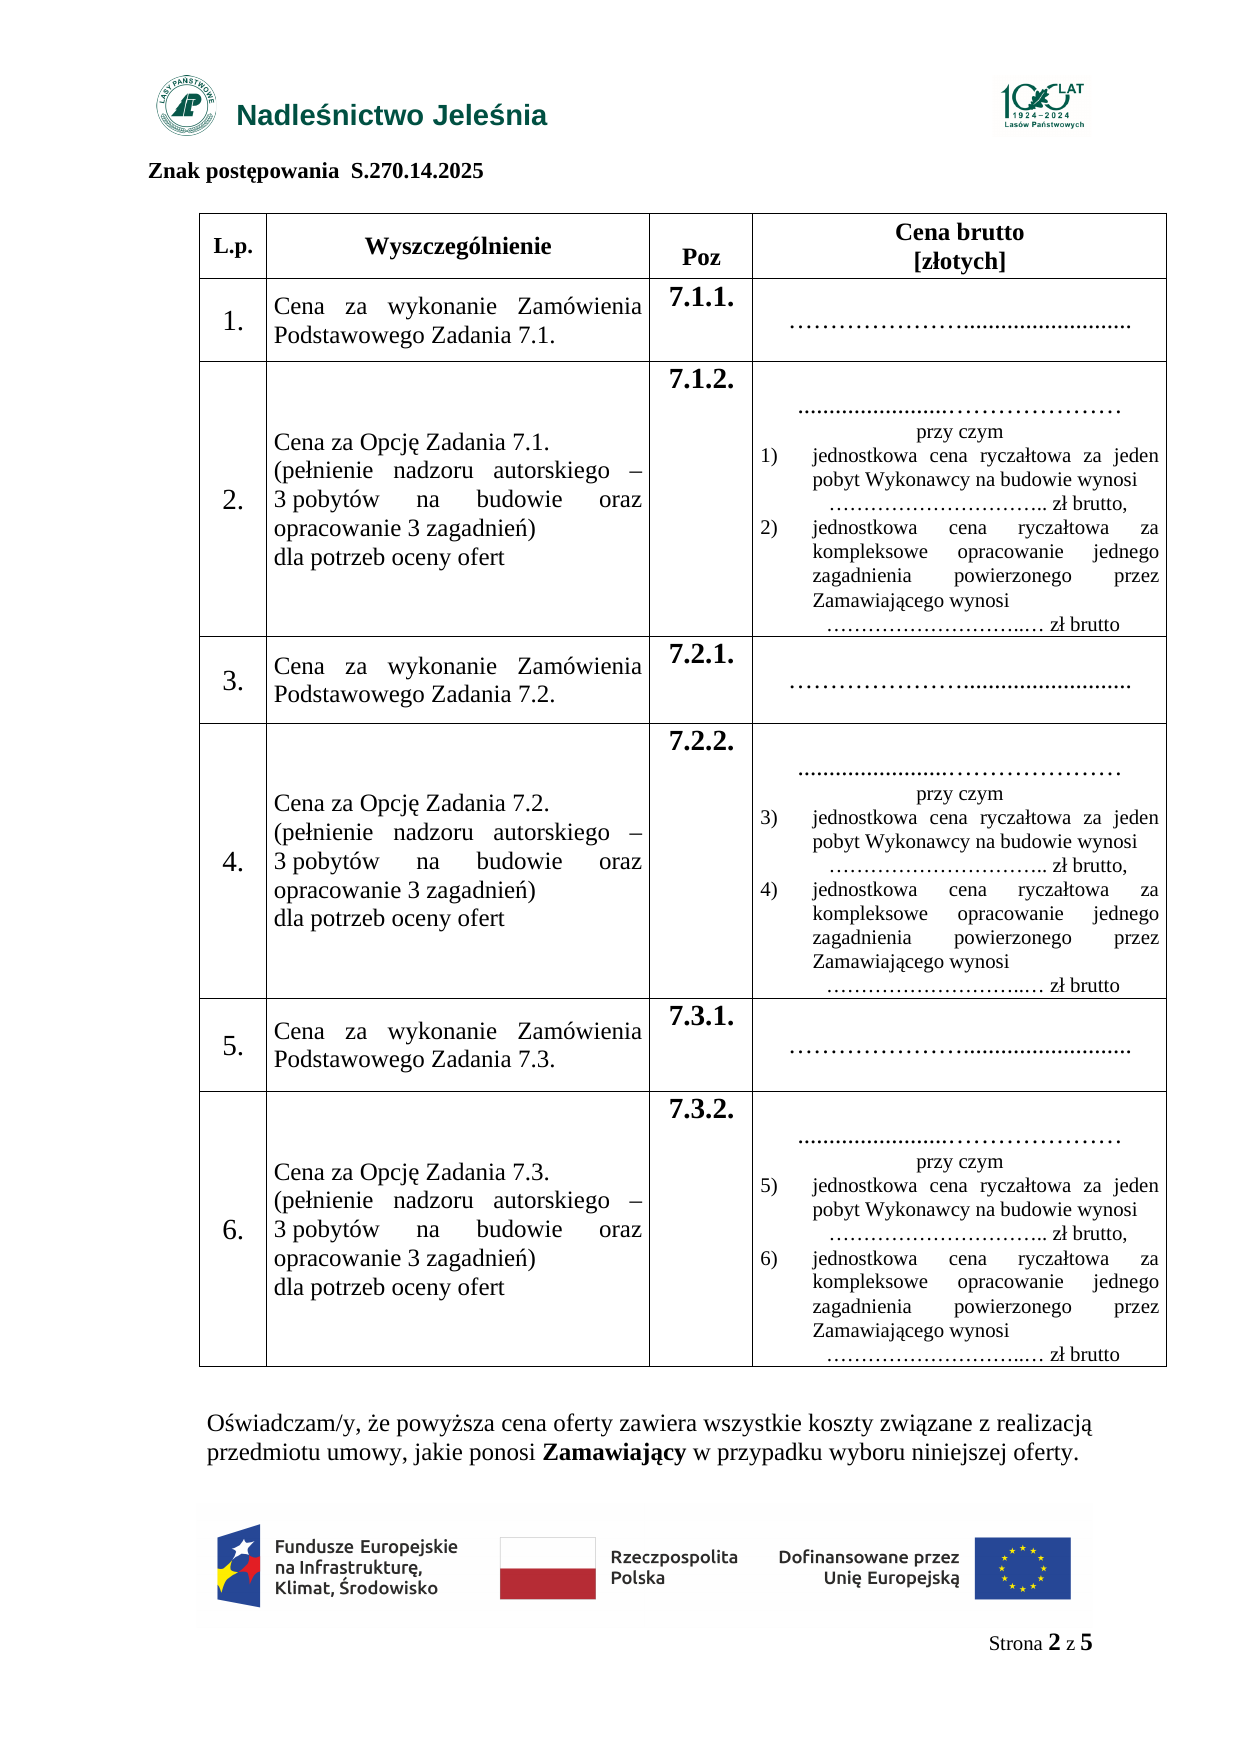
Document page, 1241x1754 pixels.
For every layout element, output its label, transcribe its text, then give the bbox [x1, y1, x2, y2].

table_cell 3. [200, 637, 266, 722]
table_cell 7.1.2. [650, 362, 752, 636]
table_cell 1. [200, 279, 266, 361]
table_header Poz [650, 214, 752, 278]
table_cell 6. [200, 1092, 266, 1366]
table_cell 7.1.1. [650, 279, 752, 361]
table_cell 5. [200, 999, 266, 1091]
table_cell 7.2.1. [650, 637, 752, 722]
table_cell 7.2.2. [650, 724, 752, 997]
picture [992, 75, 1092, 137]
table_cell Cena za Opcję Zadania 7.2. (pełnienie nadzoru autorskiego – 3 pobytów na budowie oraz opracowanie 3 zagadnień) dla potrzeb oceny ofert [267, 724, 649, 997]
table_cell Cena za wykonanie Zamówienia Podstawowego Zadania 7.3. [267, 999, 649, 1091]
table_cell Cena za wykonanie Zamówienia Podstawowego Zadania 7.2. [267, 637, 649, 722]
table_cell ........................………………… przy czym jednostkowa cena ryczałtowa za jeden pobyt Wykonawcy na budowie wynosi ………………………….. zł brutto, jednostkowa cena ryczałtowa za kompleksowe opracowanie jednego zagadnienia powierzonego przez Zamawiającego wynosi ………………………..… zł brutto [753, 724, 1166, 997]
table_cell 7.3.1. [650, 999, 752, 1091]
table_cell ........................………………… przy czym jednostkowa cena ryczałtowa za jeden pobyt Wykonawcy na budowie wynosi ………………………….. zł brutto, jednostkowa cena ryczałtowa za kompleksowe opracowanie jednego zagadnienia powierzonego przez Zamawiającego wynosi ………………………..… zł brutto [753, 362, 1166, 636]
picture [196, 1503, 1093, 1628]
table_cell …………………........................... [753, 279, 1166, 361]
table_cell 7.3.2. [650, 1092, 752, 1366]
table_header Cena brutto [złotych] [753, 214, 1166, 278]
table_cell Cena za Opcję Zadania 7.3. (pełnienie nadzoru autorskiego – 3 pobytów na budowie oraz opracowanie 3 zagadnień) dla potrzeb oceny ofert [267, 1092, 649, 1366]
table_cell 4. [200, 724, 266, 997]
table_header Wyszczególnienie [267, 214, 649, 278]
table_cell …………………........................... [753, 999, 1166, 1091]
table_header L.p. [200, 214, 266, 278]
text Oświadczam/y, że powyższa cena oferty zawiera wszystkie koszty związane z realizacją przedmiotu umowy, jakie ponosi Zamawiający w przypadku wyboru niniejszej oferty. [207, 1408, 1093, 1466]
table_cell 2. [200, 362, 266, 636]
table_cell ........................………………… przy czym jednostkowa cena ryczałtowa za jeden pobyt Wykonawcy na budowie wynosi ………………………….. zł brutto, jednostkowa cena ryczałtowa za kompleksowe opracowanie jednego zagadnienia powierzonego przez Zamawiającego wynosi ………………………..… zł brutto [753, 1092, 1166, 1366]
table_cell Cena za Opcję Zadania 7.1. (pełnienie nadzoru autorskiego – 3 pobytów na budowie oraz opracowanie 3 zagadnień) dla potrzeb oceny ofert [267, 362, 649, 636]
table_cell Cena za wykonanie Zamówienia Podstawowego Zadania 7.1. [267, 279, 649, 361]
table_cell …………………........................... [753, 637, 1166, 722]
